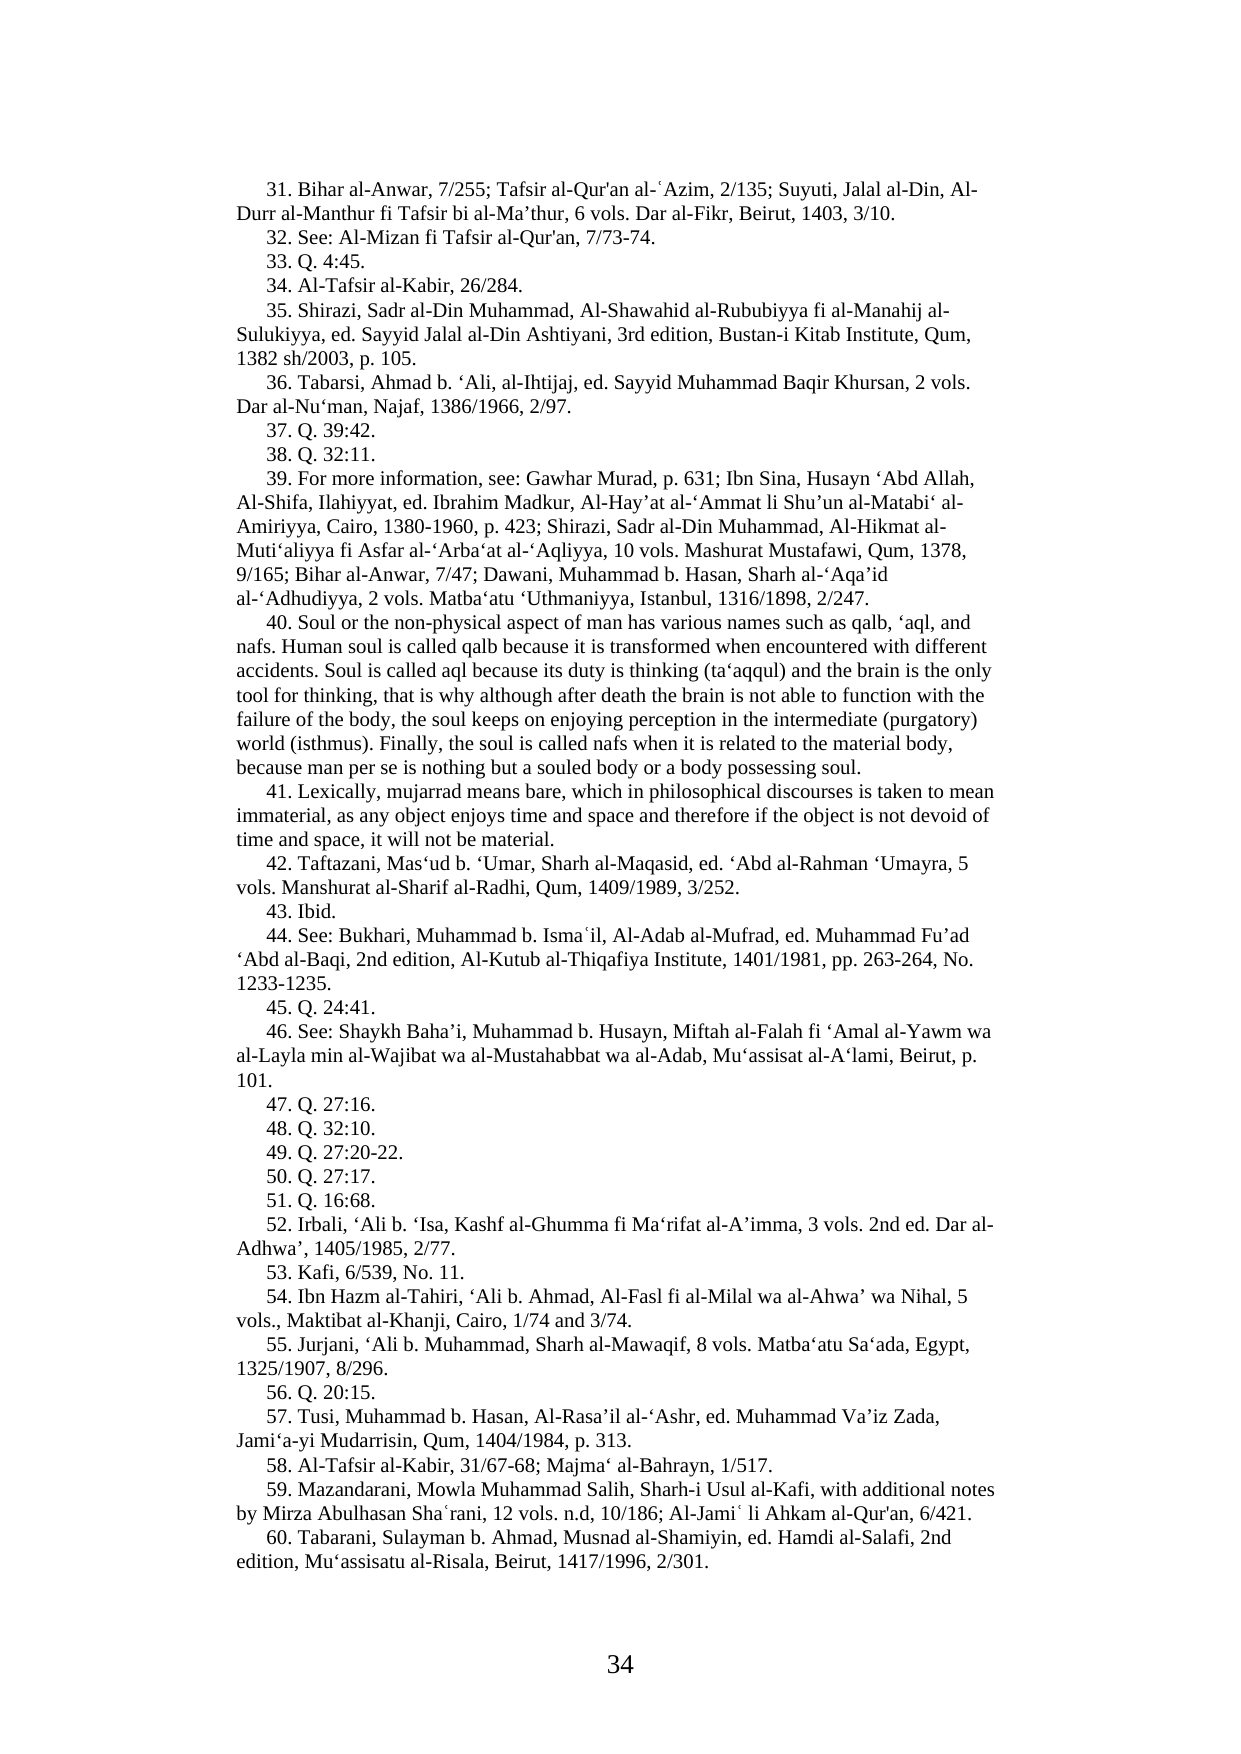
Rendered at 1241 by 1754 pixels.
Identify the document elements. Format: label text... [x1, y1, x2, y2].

text 58. Al-Tafsir al-Kabir, 31/67-68; Majma‘ al-Bahrayn, 1/517. [236, 1452, 1004, 1477]
text 39. For more information, see: Gawhar Murad, p. 631; Ibn Sina, Husayn ‘Abd Allah, Al-Shifa, Ilahiyyat, ed. Ibrahim Madkur, Al-Hay’at al-‘Ammat li Shu’un al-Matabi‘ al-Amiriyya, Cairo, 1380-1960, p. 423; Shirazi, Sadr al-Din Muhammad, Al-Hikmat al-Muti‘aliyya fi Asfar al-‘Arba‘at al-‘Aqliyya, 10 vols. Mashurat Mustafawi, Qum, 1378, 9/165; Bihar al-Anwar, 7/47; Dawani, Muhammad b. Hasan, Sharh al-‘Aqa’id al-‘Adhudiyya, 2 vols. Matba‘atu ‘Uthmaniyya, Istanbul, 1316/1898, 2/247. [236, 466, 1004, 610]
text 52. Irbali, ‘Ali b. ‘Isa, Kashf al-Ghumma fi Ma‘rifat al-A’imma, 3 vols. 2nd ed. Dar al-Adhwa’, 1405/1985, 2/77. [236, 1212, 1004, 1260]
text 50. Q. 27:17. [236, 1164, 1004, 1188]
text 57. Tusi, Muhammad b. Hasan, Al-Rasa’il al-‘Ashr, ed. Muhammad Va’iz Zada, Jami‘a-yi Mudarrisin, Qum, 1404/1984, p. 313. [236, 1404, 1004, 1452]
text 60. Tabarani, Sulayman b. Ahmad, Musnad al-Shamiyin, ed. Hamdi al-Salafi, 2nd edition, Mu‘assisatu al-Risala, Beirut, 1417/1996, 2/301. [236, 1525, 1004, 1573]
text 32. See: Al-Mizan fi Tafsir al-Qur'an, 7/73-74. [236, 225, 1004, 249]
text 46. See: Shaykh Baha’i, Muhammad b. Husayn, Miftah al-Falah fi ‘Amal al-Yawm wa al-Layla min al-Wajibat wa al-Mustahabbat wa al-Adab, Mu‘assisat al-A‘lami, Beirut, p. 101. [236, 1019, 1004, 1092]
text 35. Shirazi, Sadr al-Din Muhammad, Al-Shawahid al-Rububiyya fi al-Manahij al-Sulukiyya, ed. Sayyid Jalal al-Din Ashtiyani, 3rd edition, Bustan-i Kitab Institute, Qum, 1382 sh/2003, p. 105. [236, 297, 1004, 370]
text 34. Al-Tafsir al-Kabir, 26/284. [236, 273, 1004, 297]
text 59. Mazandarani, Mowla Muhammad Salih, Sharh-i Usul al-Kafi, with additional notes by Mirza Abulhasan Shaʿrani, 12 vols. n.d, 10/186; Al-Jamiʿ li Ahkam al-Qur'an, 6/421. [236, 1477, 1004, 1525]
text 36. Tabarsi, Ahmad b. ‘Ali, al-Ihtijaj, ed. Sayyid Muhammad Baqir Khursan, 2 vols. Dar al-Nu‘man, Najaf, 1386/1966, 2/97. [236, 370, 1004, 418]
text 55. Jurjani, ‘Ali b. Muhammad, Sharh al-Mawaqif, 8 vols. Matba‘atu Sa‘ada, Egypt, 1325/1907, 8/296. [236, 1332, 1004, 1380]
text 51. Q. 16:68. [236, 1188, 1004, 1212]
text 53. Kafi, 6/539, No. 11. [236, 1260, 1004, 1284]
text 45. Q. 24:41. [236, 995, 1004, 1019]
text 38. Q. 32:11. [236, 442, 1004, 466]
text 33. Q. 4:45. [236, 249, 1004, 273]
text 43. Ibid. [236, 899, 1004, 923]
text 41. Lexically, mujarrad means bare, which in philosophical discourses is taken to mean immaterial, as any object enjoys time and space and therefore if the object is not devoid of time and space, it will not be material. [236, 779, 1004, 851]
text 54. Ibn Hazm al-Tahiri, ‘Ali b. Ahmad, Al-Fasl fi al-Milal wa al-Ahwa’ wa Nihal, 5 vols., Maktibat al-Khanji, Cairo, 1/74 and 3/74. [236, 1284, 1004, 1332]
text 56. Q. 20:15. [236, 1380, 1004, 1404]
text 31. Bihar al-Anwar, 7/255; Tafsir al-Qur'an al-ʿAzim, 2/135; Suyuti, Jalal al-Din, Al-Durr al-Manthur fi Tafsir bi al-Ma’thur, 6 vols. Dar al-Fikr, Beirut, 1403, 3/10. [236, 177, 1004, 225]
text 40. Soul or the non-physical aspect of man has various names such as qalb, ‘aql, and nafs. Human soul is called qalb because it is transformed when encountered with different accidents. Soul is called aql because its duty is thinking (ta‘aqqul) and the brain is the only tool for thinking, that is why although after death the brain is not able to function with the failure of the body, the soul keeps on enjoying perception in the intermediate (purgatory) world (isthmus). Finally, the soul is called nafs when it is related to the material body, because man per se is nothing but a souled body or a body possessing soul. [236, 610, 1004, 779]
text 42. Taftazani, Mas‘ud b. ‘Umar, Sharh al-Maqasid, ed. ‘Abd al-Rahman ‘Umayra, 5 vols. Manshurat al-Sharif al-Radhi, Qum, 1409/1989, 3/252. [236, 851, 1004, 899]
text 44. See: Bukhari, Muhammad b. Ismaʿil, Al-Adab al-Mufrad, ed. Muhammad Fu’ad ‘Abd al-Baqi, 2nd edition, Al-Kutub al-Thiqafiya Institute, 1401/1981, pp. 263-264, No. 1233-1235. [236, 923, 1004, 995]
text 49. Q. 27:20-22. [236, 1140, 1004, 1164]
text 47. Q. 27:16. [236, 1092, 1004, 1116]
text 37. Q. 39:42. [236, 418, 1004, 442]
text 48. Q. 32:10. [236, 1116, 1004, 1140]
